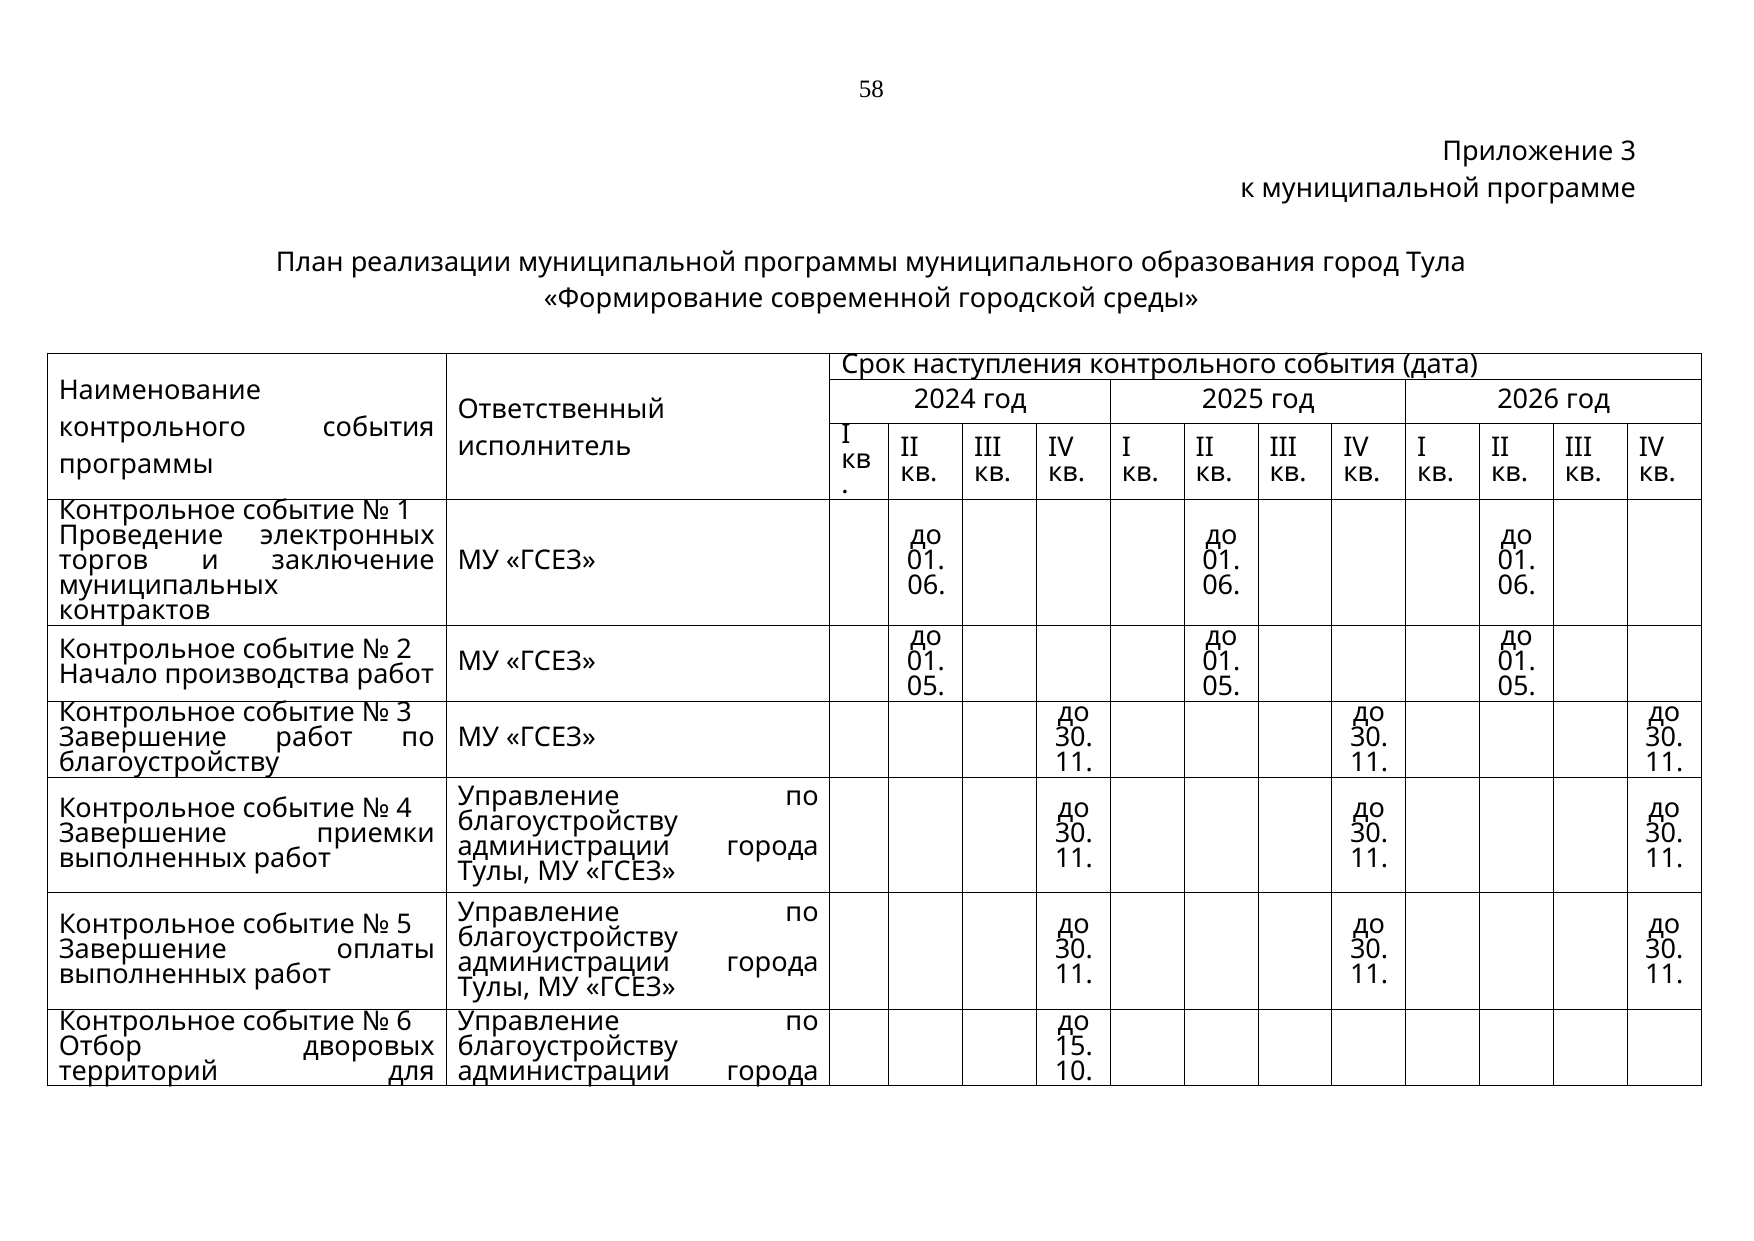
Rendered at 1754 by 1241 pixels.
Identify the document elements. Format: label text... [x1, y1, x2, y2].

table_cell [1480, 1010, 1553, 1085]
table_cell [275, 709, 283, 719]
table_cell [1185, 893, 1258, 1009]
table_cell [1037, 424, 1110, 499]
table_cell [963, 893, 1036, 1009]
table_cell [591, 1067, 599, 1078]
title План реализации муниципальной программы муниципального образования город Тула [106, 242, 1636, 279]
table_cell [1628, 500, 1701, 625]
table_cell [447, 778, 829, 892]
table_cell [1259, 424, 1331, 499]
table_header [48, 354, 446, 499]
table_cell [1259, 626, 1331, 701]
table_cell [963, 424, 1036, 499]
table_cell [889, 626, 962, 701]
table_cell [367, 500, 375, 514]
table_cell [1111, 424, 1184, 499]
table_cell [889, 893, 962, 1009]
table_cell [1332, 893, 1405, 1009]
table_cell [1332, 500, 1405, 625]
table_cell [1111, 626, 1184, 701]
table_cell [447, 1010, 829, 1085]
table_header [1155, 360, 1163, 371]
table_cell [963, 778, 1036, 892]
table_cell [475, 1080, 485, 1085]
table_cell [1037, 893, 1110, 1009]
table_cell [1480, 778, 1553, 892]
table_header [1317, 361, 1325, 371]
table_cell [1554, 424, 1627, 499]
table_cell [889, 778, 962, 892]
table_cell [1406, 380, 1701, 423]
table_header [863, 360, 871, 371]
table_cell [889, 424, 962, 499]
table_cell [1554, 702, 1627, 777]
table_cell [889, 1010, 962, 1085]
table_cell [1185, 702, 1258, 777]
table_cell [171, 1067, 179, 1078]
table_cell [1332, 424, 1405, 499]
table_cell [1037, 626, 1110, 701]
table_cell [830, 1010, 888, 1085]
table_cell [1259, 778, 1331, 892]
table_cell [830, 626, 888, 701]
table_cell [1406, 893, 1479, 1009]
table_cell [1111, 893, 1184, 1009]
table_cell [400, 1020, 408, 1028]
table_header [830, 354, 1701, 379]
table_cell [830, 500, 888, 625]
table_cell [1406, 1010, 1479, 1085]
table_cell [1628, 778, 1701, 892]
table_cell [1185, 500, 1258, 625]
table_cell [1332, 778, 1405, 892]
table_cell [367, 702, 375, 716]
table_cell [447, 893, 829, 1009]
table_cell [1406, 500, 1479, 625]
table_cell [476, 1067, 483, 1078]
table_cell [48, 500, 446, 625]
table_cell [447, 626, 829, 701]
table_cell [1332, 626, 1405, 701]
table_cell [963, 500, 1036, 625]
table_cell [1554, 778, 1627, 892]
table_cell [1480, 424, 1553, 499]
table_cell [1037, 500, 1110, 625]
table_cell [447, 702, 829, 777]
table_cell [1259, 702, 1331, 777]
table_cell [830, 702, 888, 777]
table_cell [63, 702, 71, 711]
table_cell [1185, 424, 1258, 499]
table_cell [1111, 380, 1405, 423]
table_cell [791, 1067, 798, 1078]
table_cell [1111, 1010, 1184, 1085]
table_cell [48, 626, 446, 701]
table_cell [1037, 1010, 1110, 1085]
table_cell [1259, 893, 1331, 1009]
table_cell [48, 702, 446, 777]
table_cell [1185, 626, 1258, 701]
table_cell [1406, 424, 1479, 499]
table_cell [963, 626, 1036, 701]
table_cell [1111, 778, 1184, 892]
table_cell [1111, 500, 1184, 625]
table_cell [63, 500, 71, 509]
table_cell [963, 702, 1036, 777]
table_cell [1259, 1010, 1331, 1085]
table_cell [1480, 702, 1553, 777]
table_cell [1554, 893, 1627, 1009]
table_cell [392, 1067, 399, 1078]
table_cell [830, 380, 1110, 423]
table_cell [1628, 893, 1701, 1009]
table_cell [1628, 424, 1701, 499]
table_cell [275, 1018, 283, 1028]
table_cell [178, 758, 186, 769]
title «Формирование современной городской среды» [106, 279, 1636, 316]
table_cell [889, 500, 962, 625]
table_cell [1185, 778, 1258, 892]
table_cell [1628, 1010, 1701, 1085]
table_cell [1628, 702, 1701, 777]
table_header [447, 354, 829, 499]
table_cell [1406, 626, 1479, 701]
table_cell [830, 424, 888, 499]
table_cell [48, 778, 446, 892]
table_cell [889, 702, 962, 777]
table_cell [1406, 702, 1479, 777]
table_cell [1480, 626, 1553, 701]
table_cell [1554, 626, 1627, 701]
title Приложение 3 [106, 131, 1636, 168]
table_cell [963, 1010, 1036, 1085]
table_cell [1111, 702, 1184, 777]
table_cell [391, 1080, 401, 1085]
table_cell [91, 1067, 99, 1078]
title к муниципальной программе [106, 168, 1636, 205]
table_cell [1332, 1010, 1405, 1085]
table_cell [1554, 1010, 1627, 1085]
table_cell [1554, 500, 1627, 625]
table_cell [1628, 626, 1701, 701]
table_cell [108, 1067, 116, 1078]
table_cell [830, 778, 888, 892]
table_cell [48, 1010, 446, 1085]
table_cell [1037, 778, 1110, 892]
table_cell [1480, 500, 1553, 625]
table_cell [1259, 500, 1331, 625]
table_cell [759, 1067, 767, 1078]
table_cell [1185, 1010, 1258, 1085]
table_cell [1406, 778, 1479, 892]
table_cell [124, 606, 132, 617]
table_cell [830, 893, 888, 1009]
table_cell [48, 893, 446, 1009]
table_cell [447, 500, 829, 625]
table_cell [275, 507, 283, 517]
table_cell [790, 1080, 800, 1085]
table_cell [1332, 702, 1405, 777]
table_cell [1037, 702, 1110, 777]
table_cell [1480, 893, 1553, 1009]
